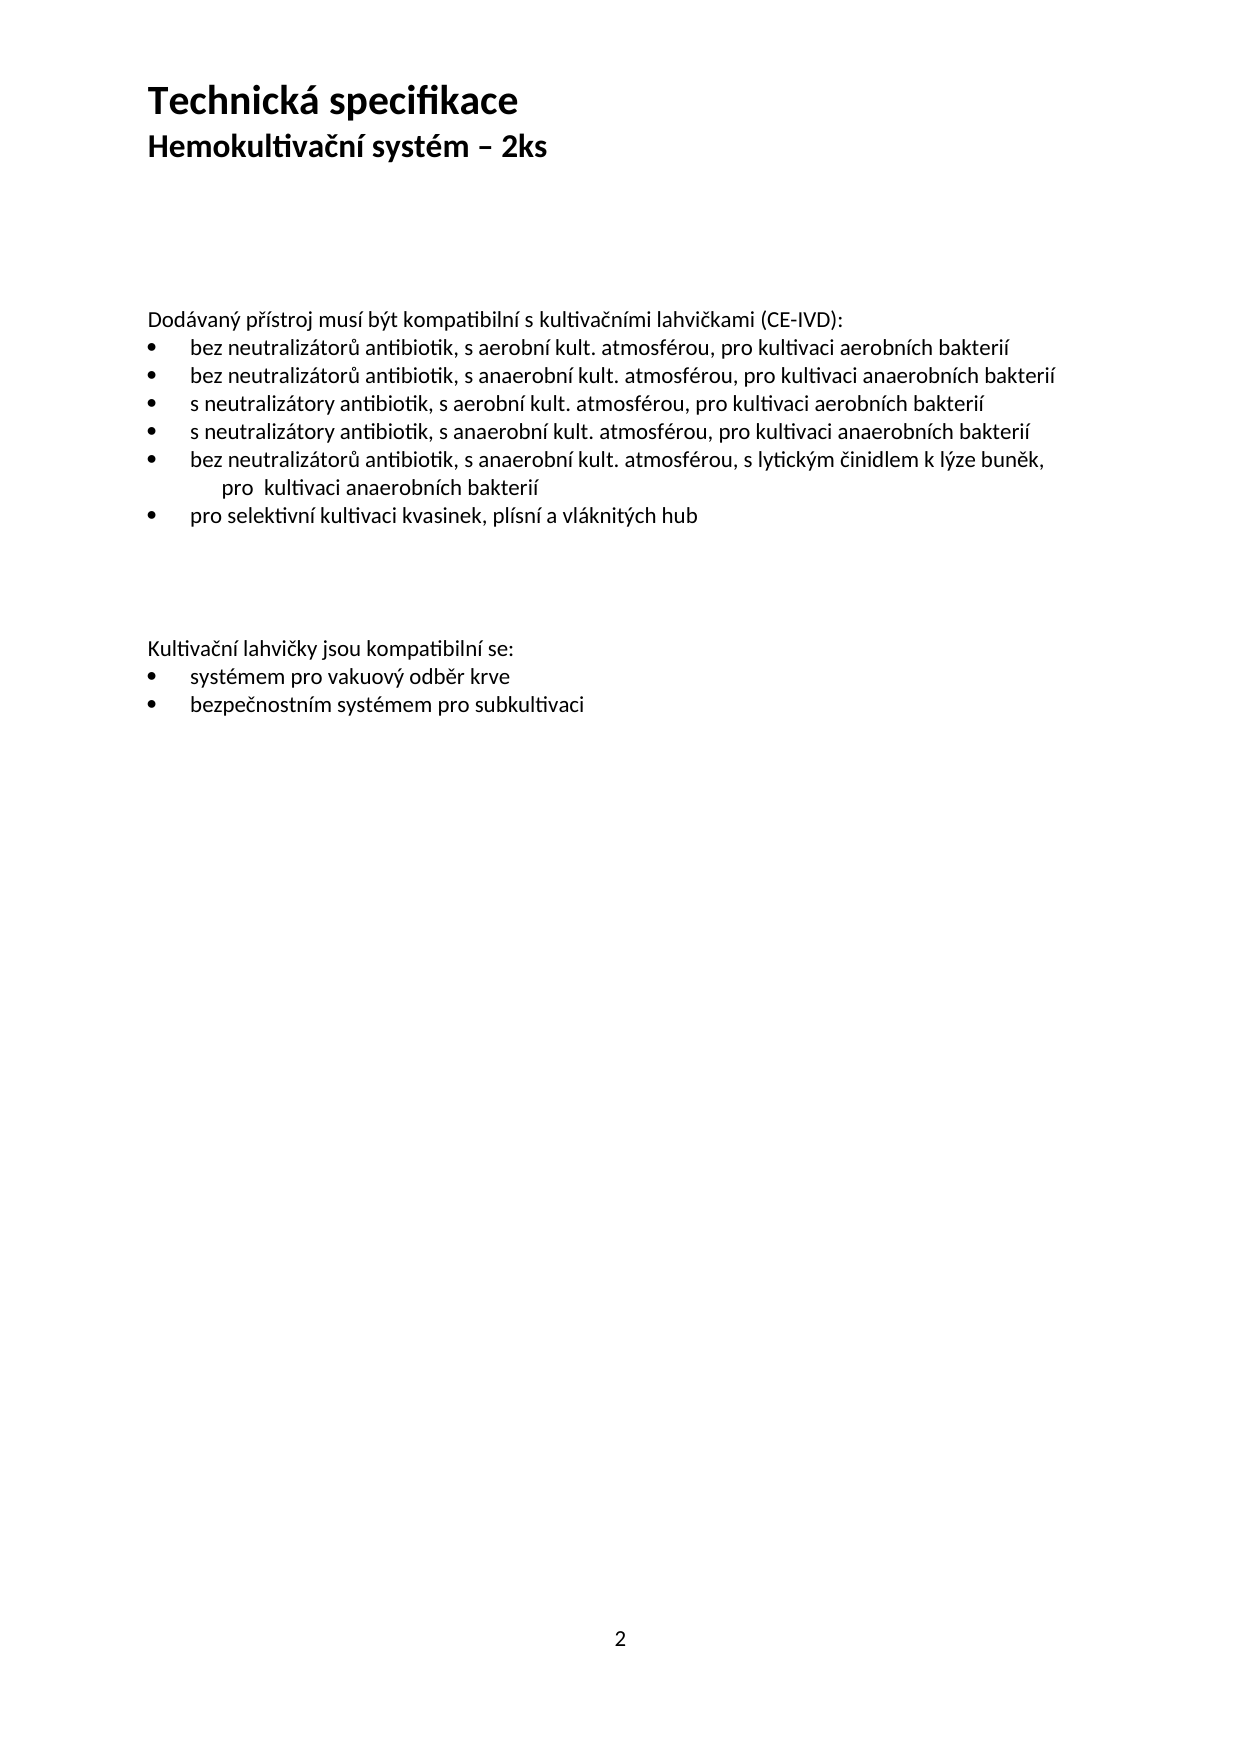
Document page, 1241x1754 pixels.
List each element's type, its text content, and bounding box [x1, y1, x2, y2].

text · systémem pro vakuový odběr krve [148, 662, 1093, 691]
text Dodávaný přístroj musí být kompatibilní s kultivačními lahvičkami (CE-IVD): [148, 305, 1093, 333]
text pro kultivaci anaerobních bakterií [148, 473, 1093, 502]
text · bez neutralizátorů antibiotik, s aerobní kult. atmosférou, pro kultivaci aerobních bakterií [148, 333, 1093, 361]
text · pro selektivní kultivaci kvasinek, plísní a vláknitých hub [148, 502, 1093, 529]
text Kultivační lahvičky jsou kompatibilní se: [148, 634, 1093, 662]
text · s neutralizátory antibiotik, s aerobní kult. atmosférou, pro kultivaci aerobních bakterií [148, 389, 1093, 417]
text · bezpečnostním systémem pro subkultivaci [148, 691, 1093, 718]
text · bez neutralizátorů antibiotik, s anaerobní kult. atmosférou, pro kultivaci anaerobních bakterií [148, 361, 1093, 389]
text · s neutralizátory antibiotik, s anaerobní kult. atmosférou, pro kultivaci anaerobních bakterií [148, 417, 1093, 446]
text · bez neutralizátorů antibiotik, s anaerobní kult. atmosférou, s lytickým činidlem k lýze buněk, [148, 446, 1093, 473]
